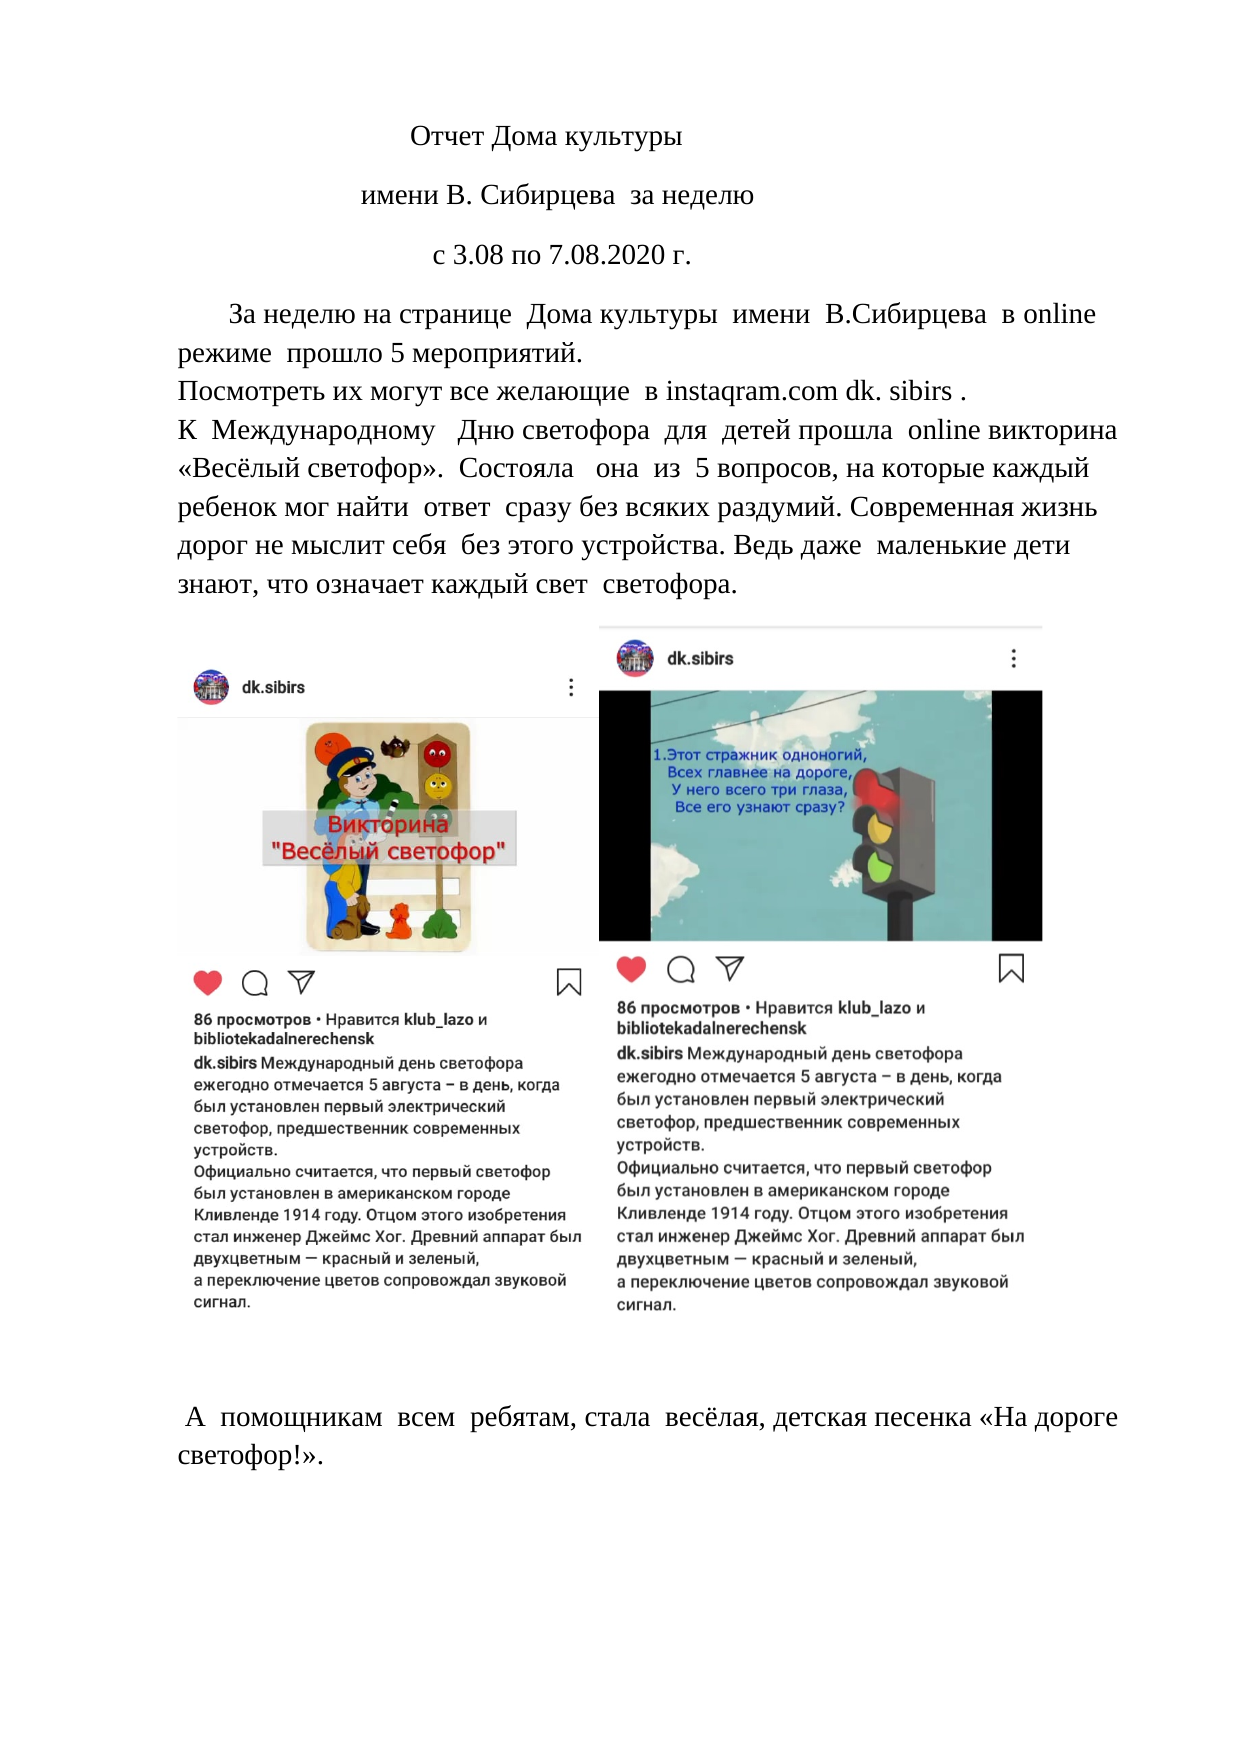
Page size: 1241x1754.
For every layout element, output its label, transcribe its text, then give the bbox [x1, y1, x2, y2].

text с 3.08 по 7.08.2020 г. [177, 237, 1152, 270]
text А помощникам всем ребятам, стала весёлая, детская песенка «На дороге светофор!». [177, 1399, 1152, 1471]
list имени В. Сибирцева за неделю [215, 177, 1152, 211]
text За неделю на странице Дома культуры имени В.Сибирцева в online режиме прошло 5 мероприятий. Посмотреть их могут все желающие в instaqram.com dk. sibirs . К Международному Дню светофора для детей прошла online викторина «Весёлый светофор». Состояла она из 5 вопросов, на которые каждый ребенок мог найти ответ сразу без всяких раздумий. Современная жизнь дорог не мыслит себя без этого устройства. Ведь даже маленькие дети знают, что означает каждый свет светофора. [177, 296, 1152, 599]
picture [177, 625, 1043, 1315]
text Отчет Дома культуры [177, 118, 1152, 152]
